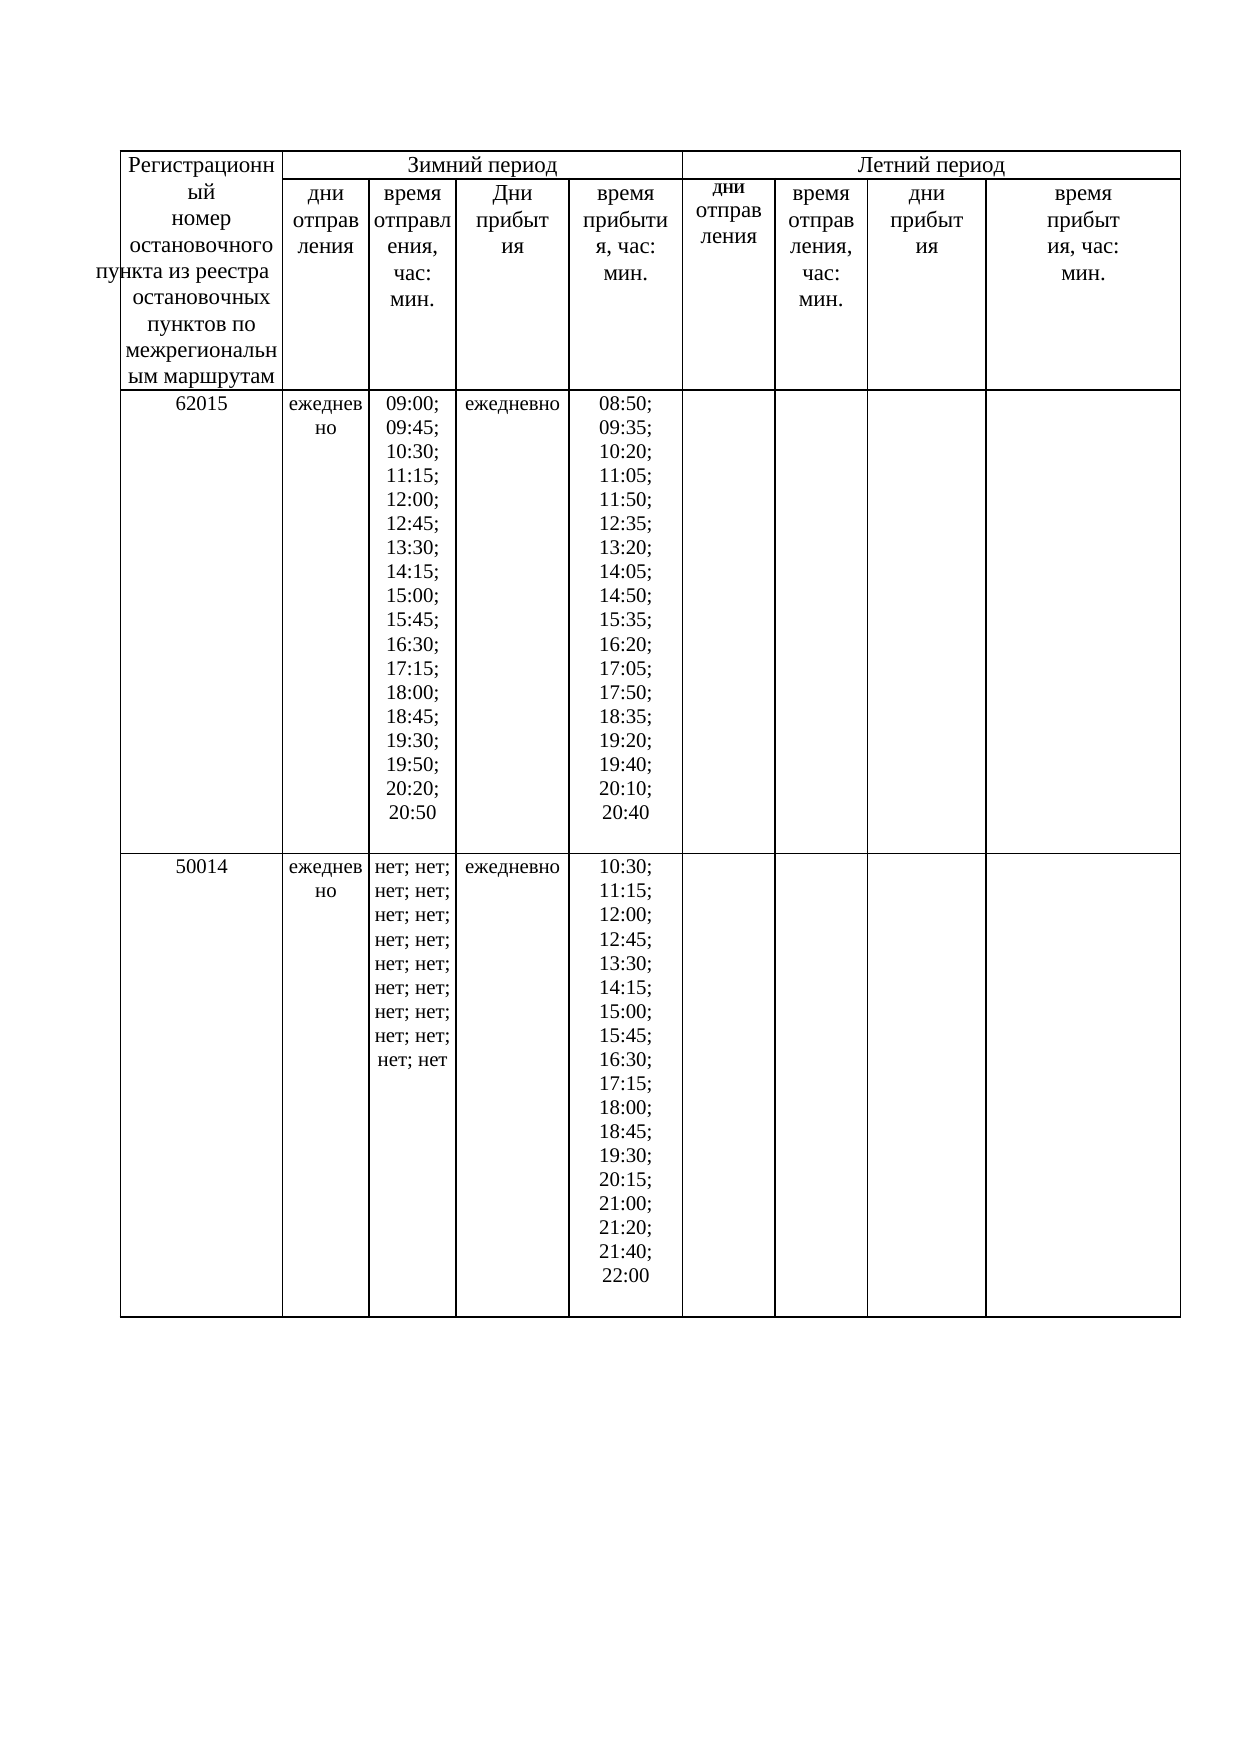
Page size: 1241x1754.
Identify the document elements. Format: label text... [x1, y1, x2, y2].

table_cell дни прибыт ия [868, 180, 985, 389]
table_cell 50014 [121, 854, 282, 1316]
table_cell Дни прибыт ия [457, 180, 568, 389]
table_cell ежедневно [283, 391, 368, 853]
table_cell 10:30; 11:15; 12:00; 12:45; 13:30; 14:15; 15:00; 15:45; 16:30; 17:15; 18:00; 18:45; 19:30; 20:15; 21:00; 21:20; 21:40; 22:00 [570, 854, 682, 1316]
table_cell ежедневно [457, 391, 568, 853]
table_cell время прибыти я, час: мин. [570, 180, 682, 389]
table_cell 09:00; 09:45; 10:30; 11:15; 12:00; 12:45; 13:30; 14:15; 15:00; 15:45; 16:30; 17:15; 18:00; 18:45; 19:30; 19:50; 20:20; 20:50 [370, 391, 455, 853]
table_cell время отправл ения, час: мин. [370, 180, 455, 389]
table_cell ежедневно [283, 854, 368, 1316]
table_cell ежедневно [457, 854, 568, 1316]
table_cell 08:50; 09:35; 10:20; 11:05; 11:50; 12:35; 13:20; 14:05; 14:50; 15:35; 16:20; 17:05; 17:50; 18:35; 19:20; 19:40; 20:10; 20:40 [570, 391, 682, 853]
table_header Зимний период [283, 152, 682, 178]
table_cell [868, 854, 985, 1316]
table_header Летний период [683, 152, 1180, 178]
table_cell [987, 391, 1180, 853]
table_cell [987, 854, 1180, 1316]
table_cell [683, 854, 774, 1316]
table_cell время прибыт ия, час: мин. [987, 180, 1180, 389]
table_cell [776, 391, 867, 853]
table_cell нет; нет; нет; нет; нет; нет; нет; нет; нет; нет; нет; нет; нет; нет; нет; нет; нет; нет [370, 854, 455, 1316]
table_cell [776, 854, 867, 1316]
table_header Регистрационный номер остановочного пункта из реестра остановочных пунктов по межрегиональным маршрутам регулярных перевозок [121, 152, 282, 389]
table_cell ДНИ отправ ления [683, 180, 774, 389]
table_cell 62015 [121, 391, 282, 853]
table_cell время отправ ления, час: мин. [776, 180, 867, 389]
table_cell [868, 391, 985, 853]
table_cell дни отправ ления [283, 180, 368, 389]
table_cell [683, 391, 774, 853]
